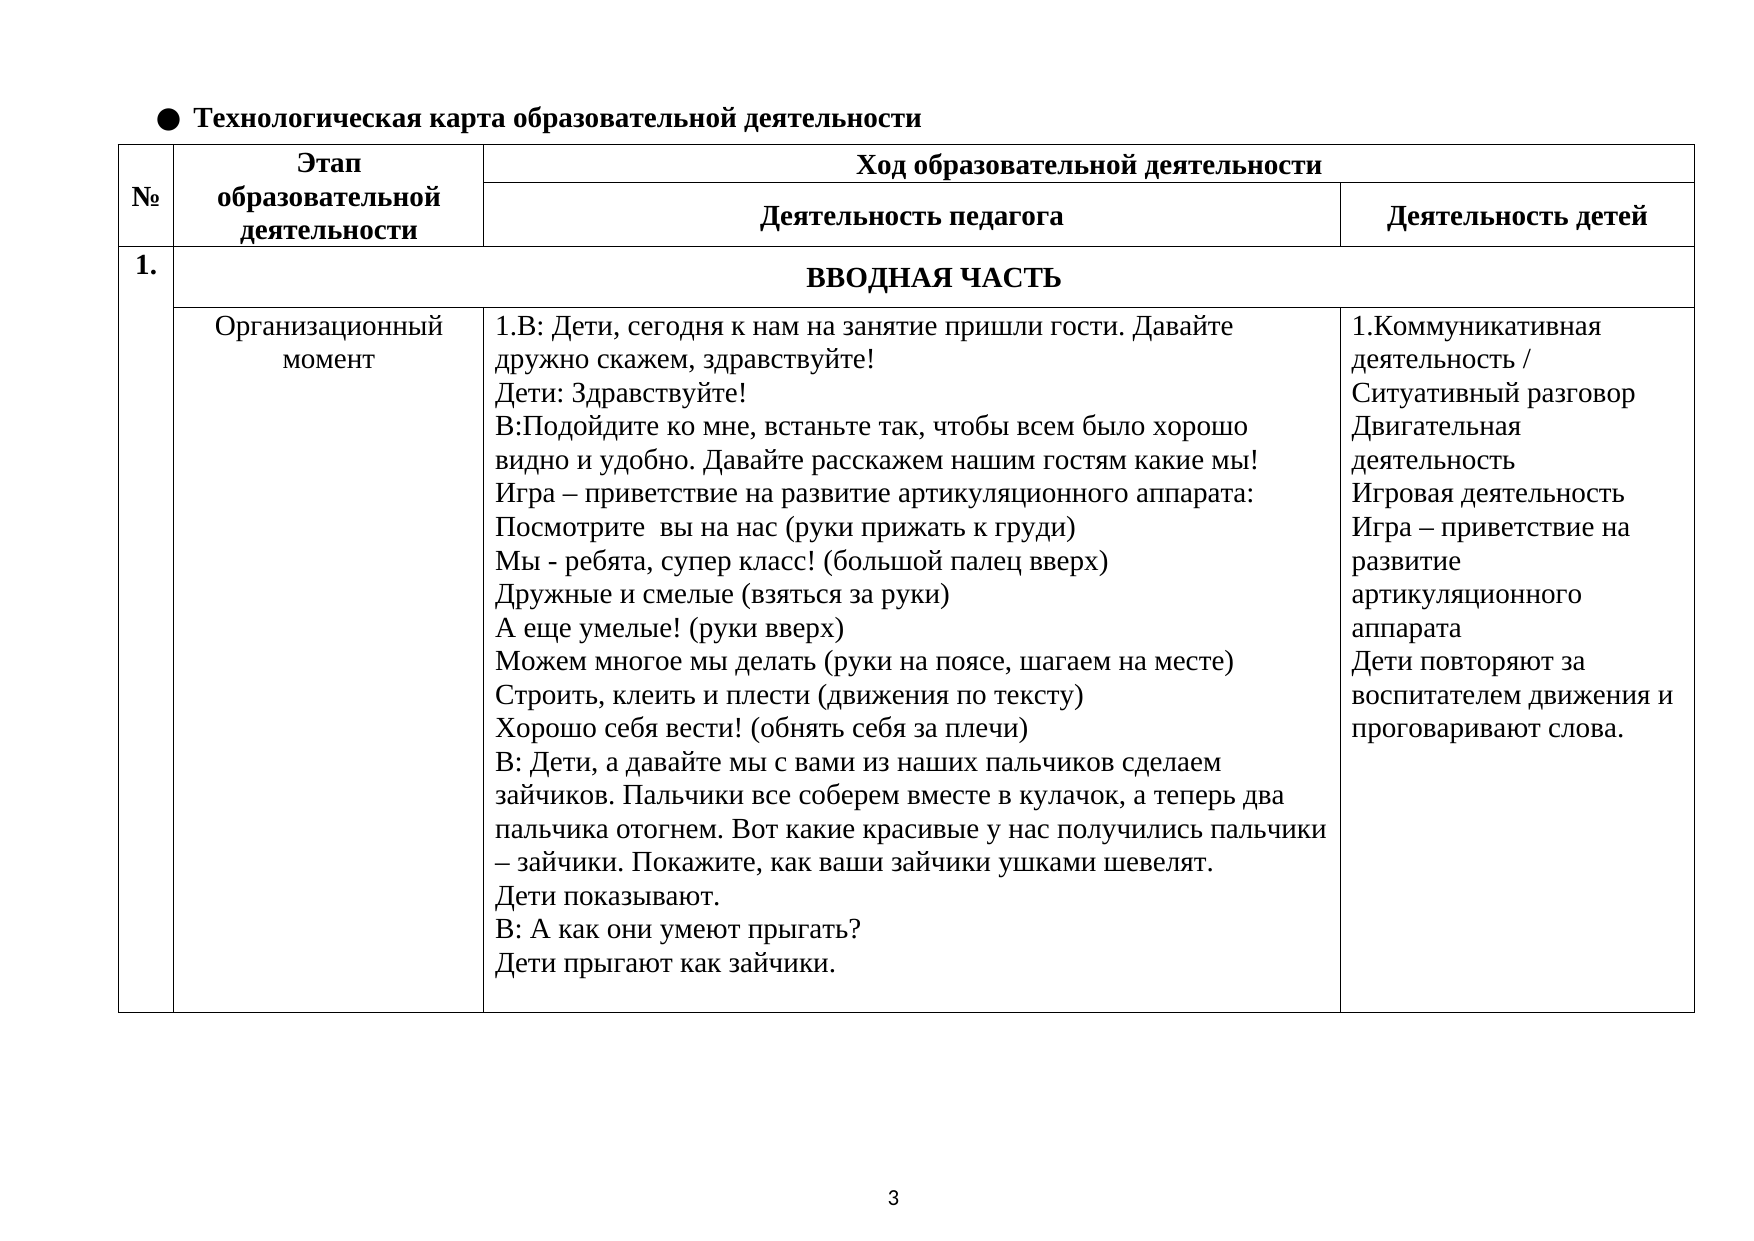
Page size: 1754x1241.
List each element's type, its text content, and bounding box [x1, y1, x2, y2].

table_cell 1.Коммуникативная деятельность / Ситуативный разговор Двигательная деятельность Игровая деятельность Игра – приветствие на развитие артикуляционного аппарата Дети повторяют за воспитателем движения и проговаривают слова. [1341, 308, 1694, 1012]
table_cell 1.В: Дети, сегодня к нам на занятие пришли гости. Давайте дружно скажем, здравствуйте! Дети: Здравствуйте! В:Подойдите ко мне, встаньте так, чтобы всем было хорошо видно и удобно. Давайте расскажем нашим гостям какие мы! Игра – приветствие на развитие артикуляционного аппарата: Посмотрите вы на нас (руки прижать к груди) Мы - ребята, супер класс! (большой палец вверх) Дружные и смелые (взяться за руки) А еще умелые! (руки вверх) Можем многое мы делать (руки на поясе, шагаем на месте) Строить, клеить и плести (движения по тексту) Хорошо себя вести! (обнять себя за плечи) В: Дети, а давайте мы с вами из наших пальчиков сделаем зайчиков. Пальчики все соберем вместе в кулачок, а теперь два пальчика отогнем. Вот какие красивые у нас получились пальчики – зайчики. Покажите, как ваши зайчики ушками шевелят. Дети показывают. В: А как они умеют прыгать? Дети прыгают как зайчики. [484, 308, 1340, 1012]
table_cell Организационный момент [174, 308, 483, 1012]
table_header Этап образовательной деятельности [174, 145, 483, 246]
table_header Ход образовательной деятельности [484, 145, 1694, 182]
list Технологическая карта образовательной деятельности [156, 84, 1668, 144]
table_cell Деятельность детей [1341, 183, 1694, 246]
table_cell Деятельность педагога [484, 183, 1340, 246]
table_cell 1. [119, 247, 173, 1012]
table_cell ВВОДНАЯ ЧАСТЬ [174, 247, 1694, 307]
table_header № [119, 145, 173, 246]
